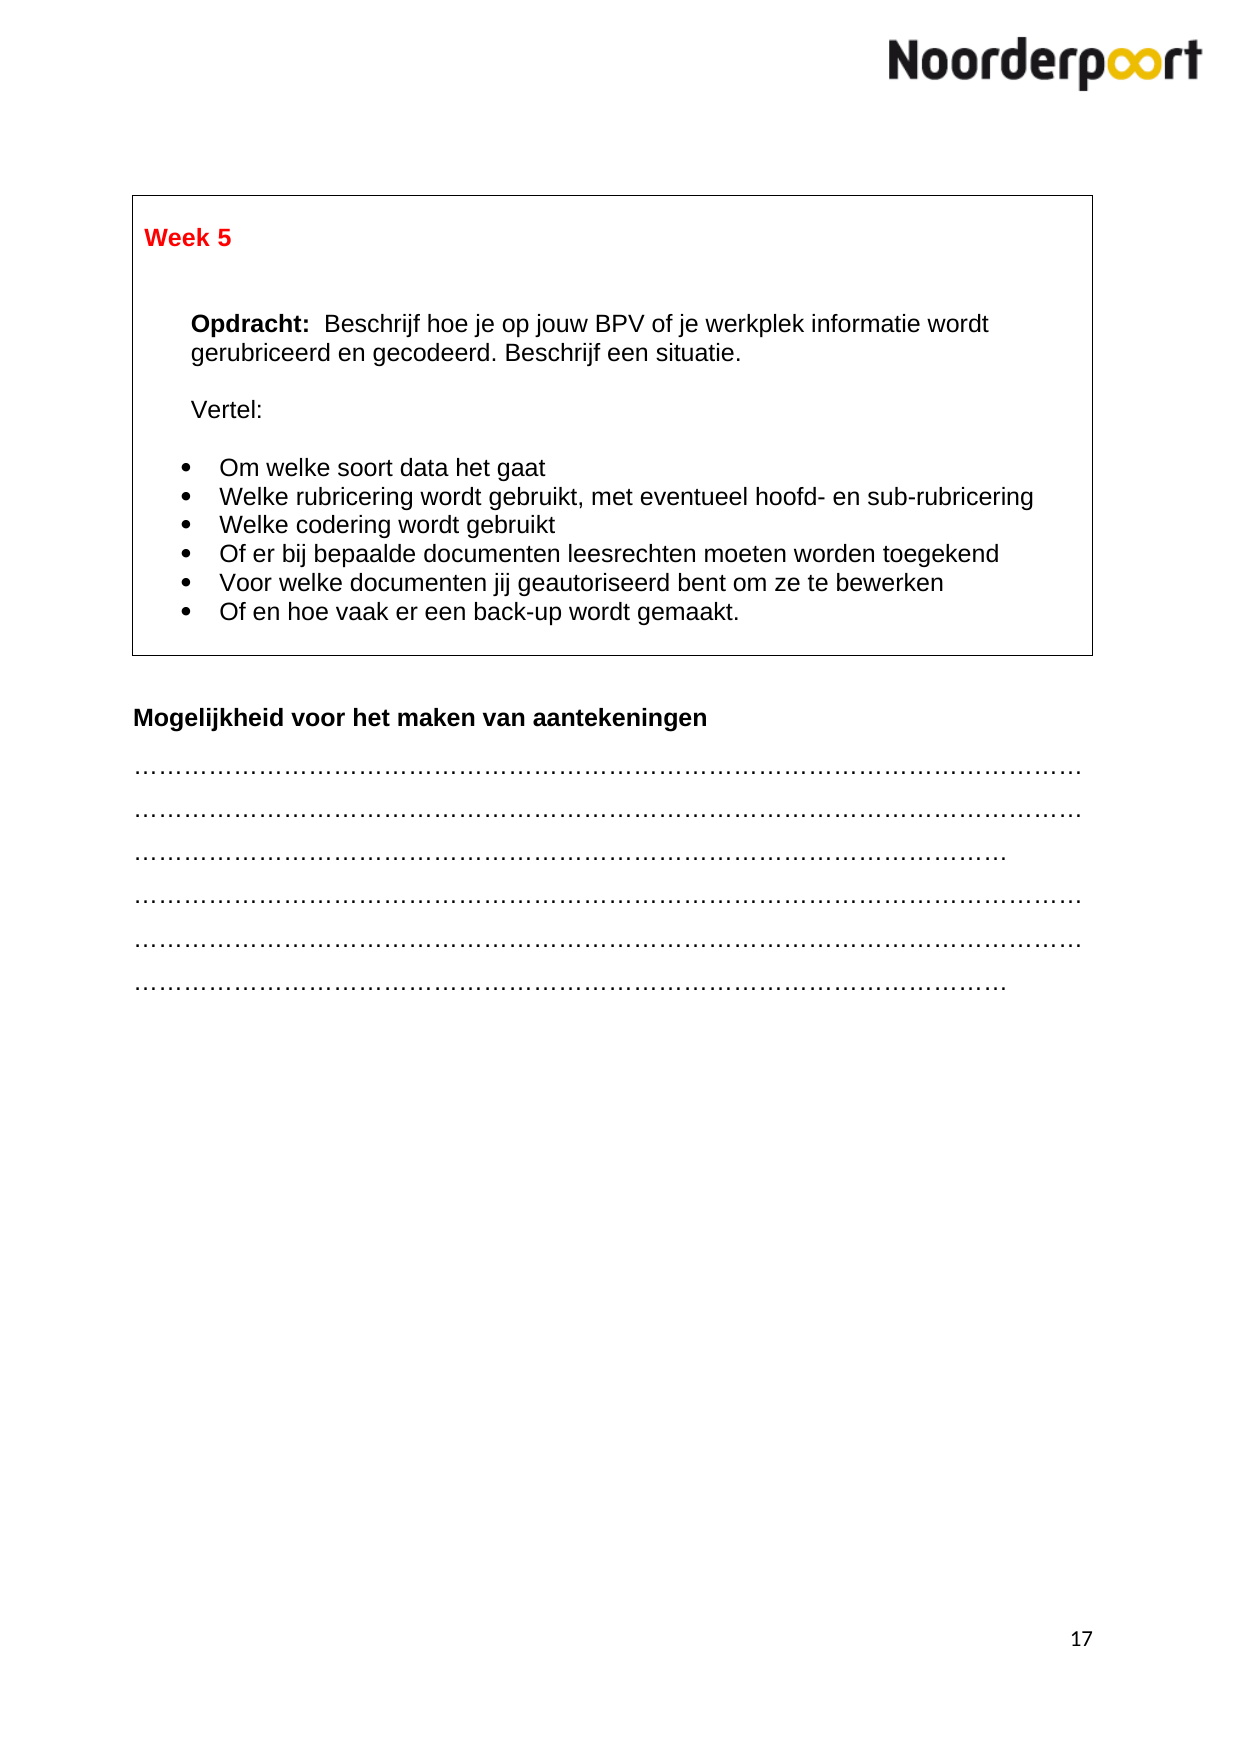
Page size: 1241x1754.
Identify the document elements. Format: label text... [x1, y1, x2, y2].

text ……………………………………………………………………………………………………………………………………………………………………………………………………………………………………………………………………………………………………… [133, 751, 1093, 866]
table_header Week 5 Opdracht: Beschrijf hoe je op jouw BPV of je werkplek informatie wordt gerubriceerd en gecodeerd. Beschrijf een situatie. Vertel: Om welke soort data het gaat Welke rubricering wordt gebruikt, met eventueel hoofd- en sub-rubricering Welke codering wordt gebruikt Of er bij bepaalde documenten leesrechten moeten worden toegekend Voor welke documenten jij geautoriseerd bent om ze te bewerken Of en hoe vaak er een back-up wordt gemaakt. [133, 196, 1092, 654]
text ……………………………………………………………………………………………………………………………………………………………………………………………………………………………………………………………………………………………………… [133, 880, 1093, 995]
picture [882, 31, 1205, 93]
text Mogelijkheid voor het maken van aantekeningen [133, 703, 1093, 732]
